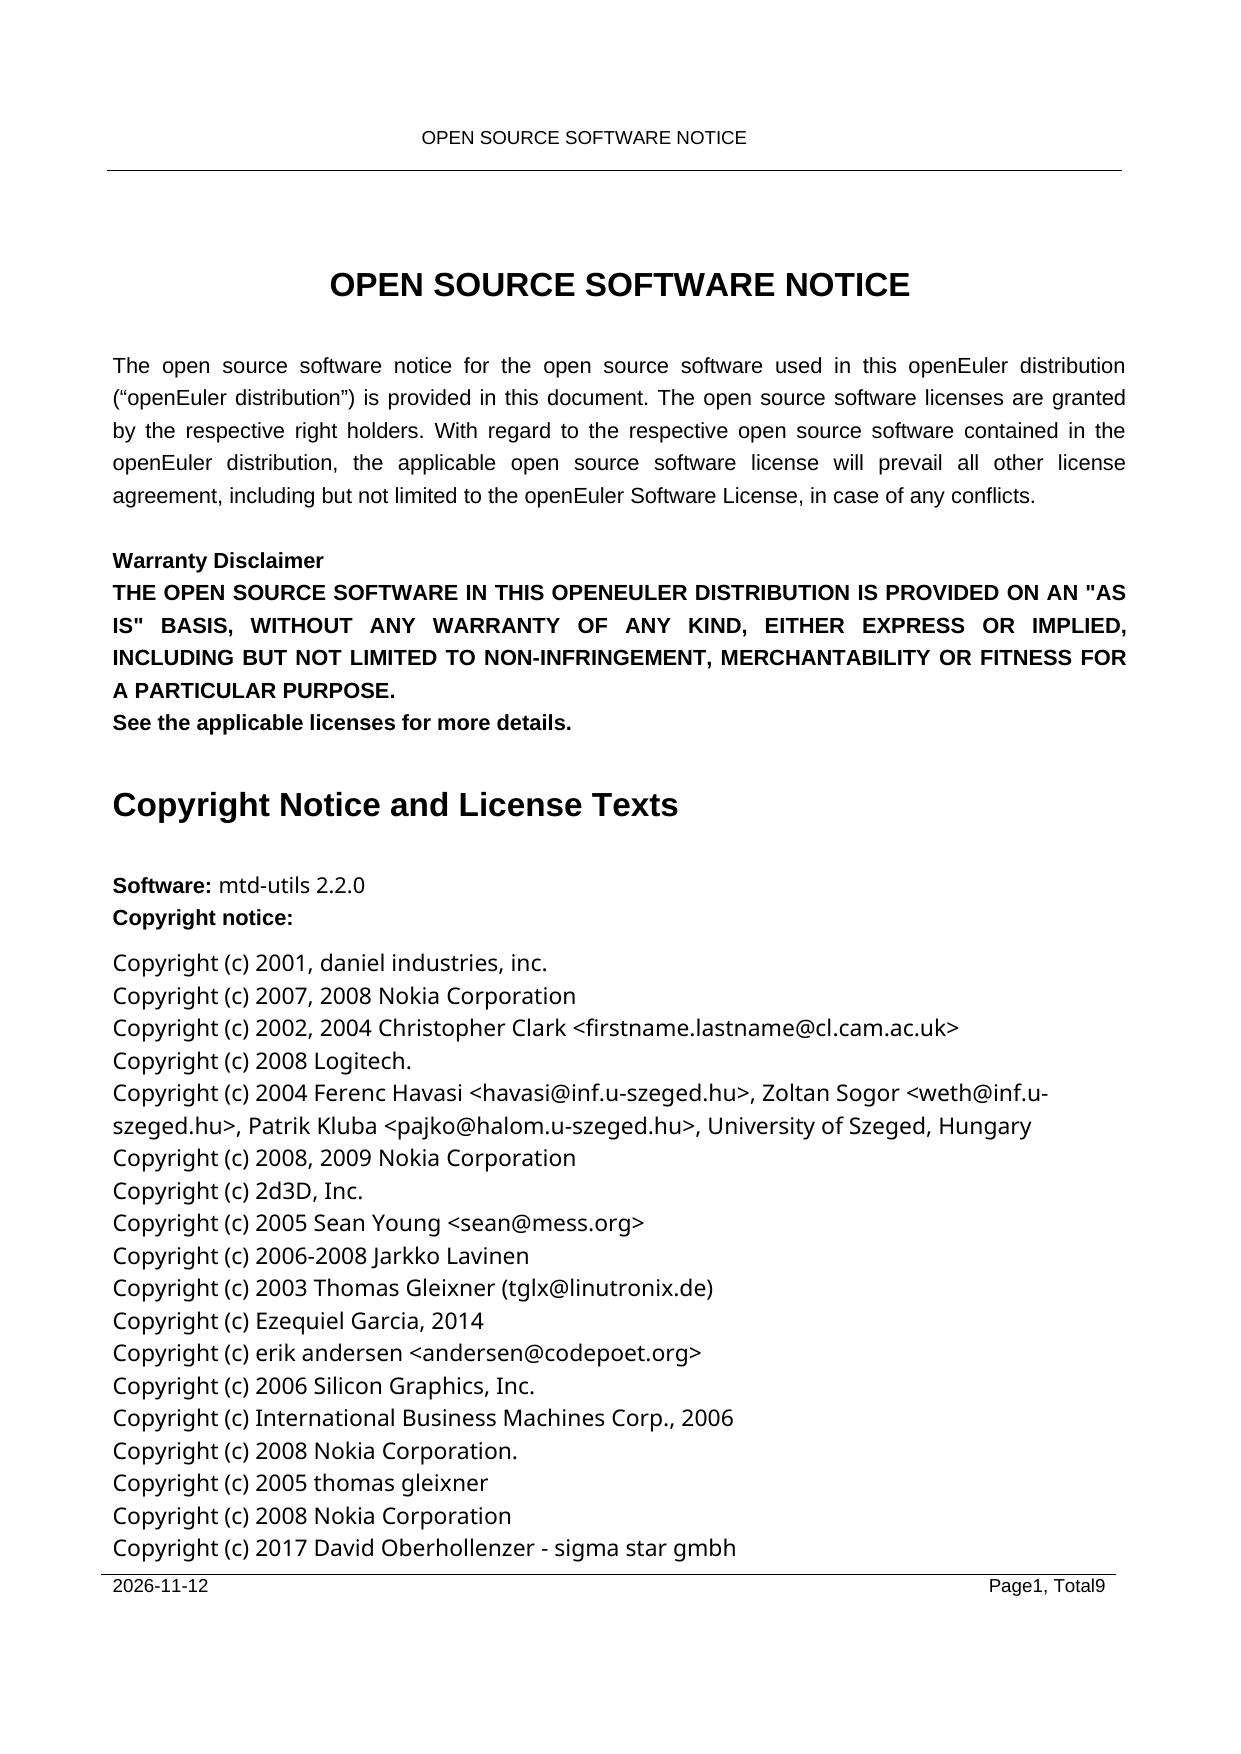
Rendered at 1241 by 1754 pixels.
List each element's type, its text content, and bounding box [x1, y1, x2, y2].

title Software: mtd-utils 2.2.0 [112, 869, 1128, 901]
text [112, 947, 1128, 1564]
text Warranty Disclaimer [112, 544, 1128, 576]
text Copyright notice: [112, 901, 1128, 934]
text THE OPEN SOURCE SOFTWARE IN THIS OPENEULER DISTRIBUTION IS PROVIDED ON AN "AS IS" BASIS, WITHOUT ANY WARRANTY OF ANY KIND, EITHER EXPRESS OR IMPLIED, INCLUDING BUT NOT LIMITED TO NON-INFRINGEMENT, MERCHANTABILITY OR FITNESS FOR A PARTICULAR PURPOSE. See the applicable licenses for more details. [112, 576, 1128, 739]
text The open source software notice for the open source software used in this openEuler distribution (“openEuler distribution”) is provided in this document. The open source software licenses are granted by the respective right holders. With regard to the respective open source software contained in the openEuler distribution, the applicable open source software license will prevail all other license agreement, including but not limited to the openEuler Software License, in case of any conflicts. [112, 349, 1128, 511]
text OPEN SOURCE SOFTWARE NOTICE [112, 251, 1128, 316]
text Copyright Notice and License Texts [112, 771, 1128, 836]
